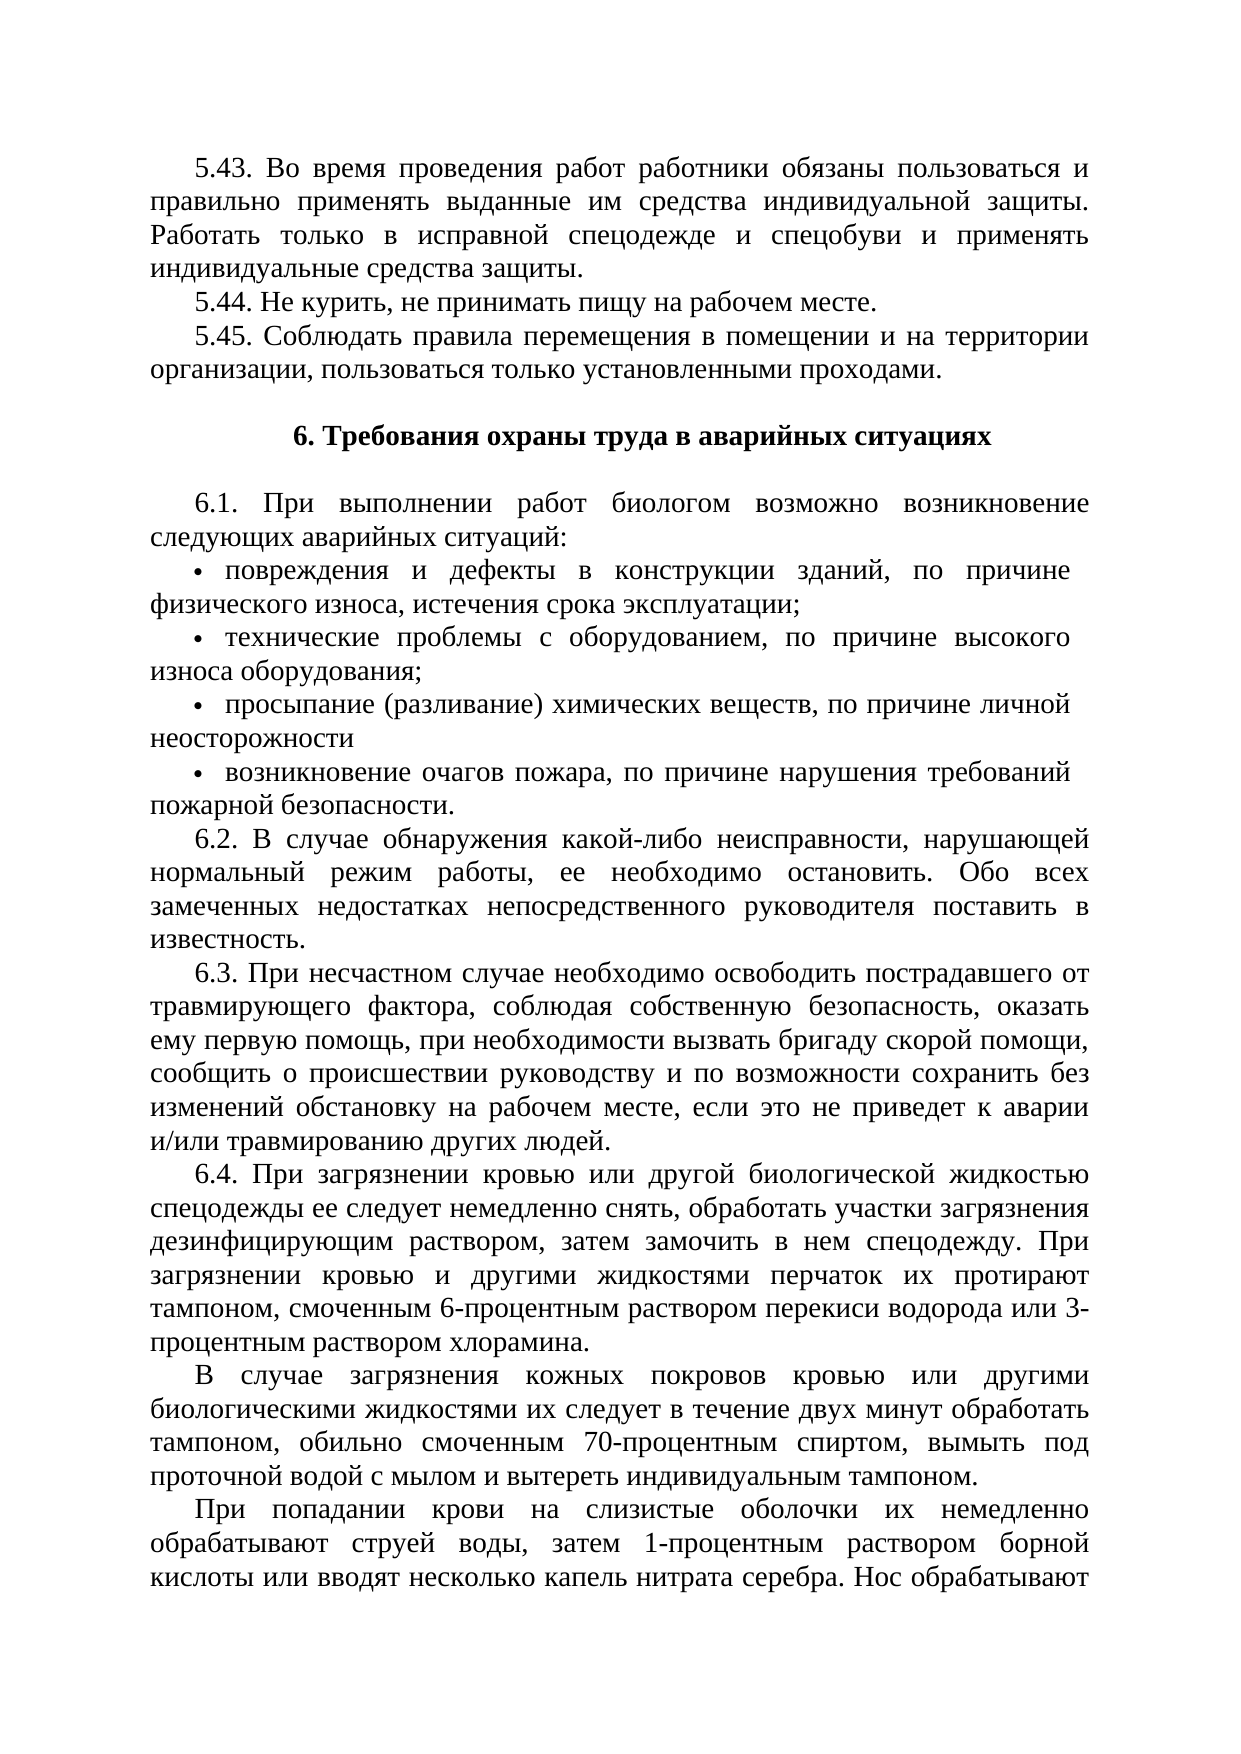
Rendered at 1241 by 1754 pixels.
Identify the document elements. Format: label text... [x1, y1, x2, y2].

list возникновение очагов пожара, по причине нарушения требований пожарной безопасности. [150, 754, 1071, 821]
text 5.44. Не курить, не принимать пищу на рабочем месте. [150, 284, 1090, 318]
text В случае загрязнения кожных покровов кровью или другими биологическими жидкостями их следует в течение двух минут обработать тампоном, обильно смоченным 70-процентным спиртом, вымыть под проточной водой с мылом и вытереть индивидуальным тампоном. [150, 1357, 1090, 1492]
list просыпание (разливание) химических веществ, по причине личной неосторожности [150, 687, 1071, 754]
text 6.4. При загрязнении кровью или другой биологической жидкостью спецодежды ее следует немедленно снять, обработать участки загрязнения дезинфицирующим раствором, затем замочить в нем спецодежду. При загрязнении кровью и другими жидкостями перчаток их протирают тампоном, смоченным 6-процентным раствором перекиси водорода или 3-процентным раствором хлорамина. [150, 1156, 1090, 1357]
list повреждения и дефекты в конструкции зданий, по причине физического износа, истечения срока эксплуатации; [150, 552, 1071, 619]
text 6.1. При выполнении работ биологом возможно возникновение следующих аварийных ситуаций: [150, 485, 1090, 552]
text 6.2. В случае обнаружения какой-либо неисправности, нарушающей нормальный режим работы, ее необходимо остановить. Обо всех замеченных недостатках непосредственного руководителя поставить в известность. [150, 821, 1090, 955]
text 6.3. При несчастном случае необходимо освободить пострадавшего от травмирующего фактора, соблюдая собственную безопасность, оказать ему первую помощь, при необходимости вызвать бригаду скорой помощи, сообщить о происшествии руководству и по возможности сохранить без изменений обстановку на рабочем месте, если это не приведет к аварии и/или травмированию других людей. [150, 955, 1090, 1156]
list технические проблемы с оборудованием, по причине высокого износа оборудования; [150, 619, 1071, 687]
text 5.45. Соблюдать правила перемещения в помещении и на территории организации, пользоваться только установленными проходами. [150, 318, 1090, 385]
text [150, 1492, 1090, 1592]
text 5.43. Во время проведения работ работники обязаны пользоваться и правильно применять выданные им средства индивидуальной защиты. Работать только в исправной спецодежде и спецобуви и применять индивидуальные средства защиты. [150, 150, 1090, 284]
text 6. Требования охраны труда в аварийных ситуациях [150, 418, 1090, 452]
